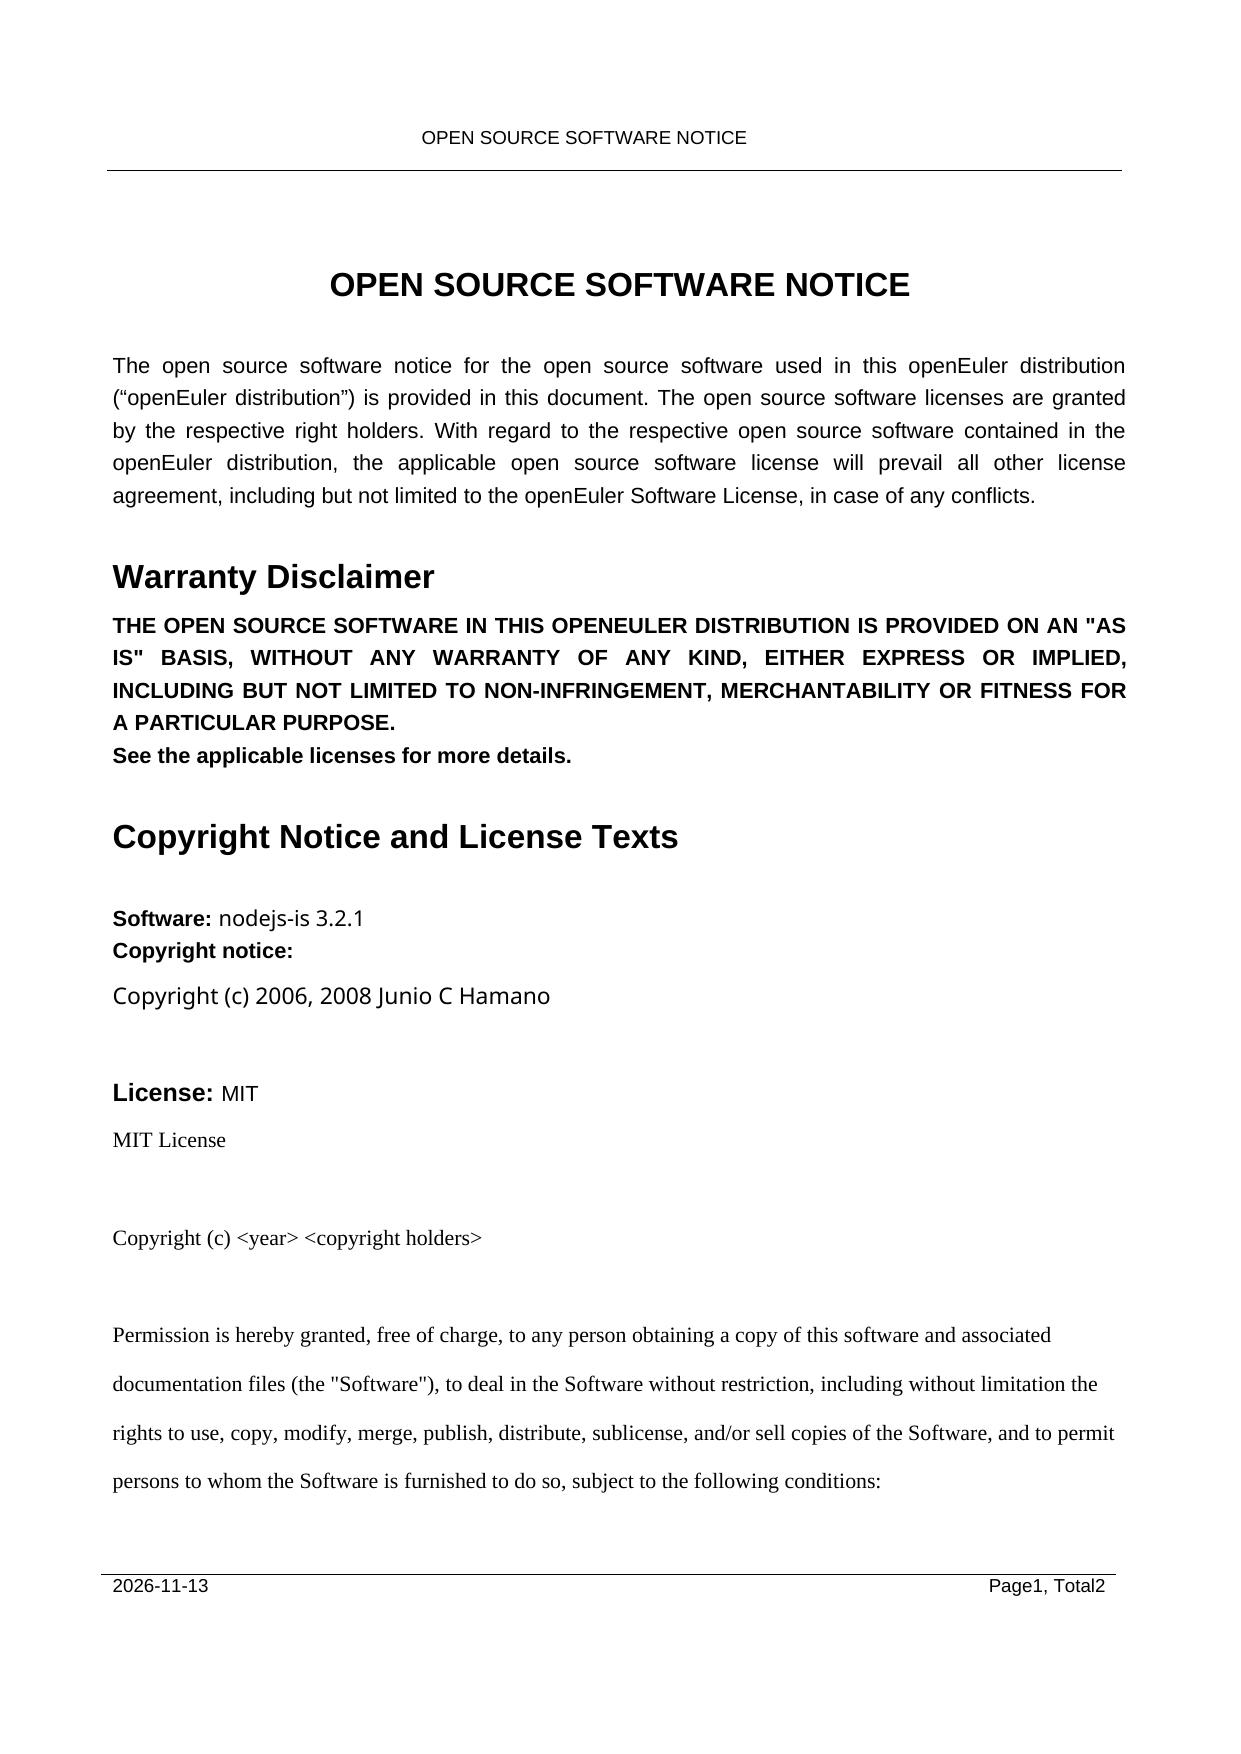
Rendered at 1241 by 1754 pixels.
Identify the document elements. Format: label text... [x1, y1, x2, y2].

text The open source software notice for the open source software used in this openEuler distribution (“openEuler distribution”) is provided in this document. The open source software licenses are granted by the respective right holders. With regard to the respective open source software contained in the openEuler distribution, the applicable open source software license will prevail all other license agreement, including but not limited to the openEuler Software License, in case of any conflicts. [112, 349, 1128, 511]
text Copyright Notice and License Texts [112, 804, 1128, 869]
text THE OPEN SOURCE SOFTWARE IN THIS OPENEULER DISTRIBUTION IS PROVIDED ON AN "AS IS" BASIS, WITHOUT ANY WARRANTY OF ANY KIND, EITHER EXPRESS OR IMPLIED, INCLUDING BUT NOT LIMITED TO NON-INFRINGEMENT, MERCHANTABILITY OR FITNESS FOR A PARTICULAR PURPOSE. See the applicable licenses for more details. [112, 609, 1128, 771]
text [112, 1123, 1128, 1497]
text License: MIT [112, 1077, 1128, 1109]
text Warranty Disclaimer [112, 544, 1128, 609]
text Software: nodejs-is 3.2.1 [112, 901, 1128, 934]
text OPEN SOURCE SOFTWARE NOTICE [112, 251, 1128, 316]
text Copyright (c) 2006, 2008 Junio C Hamano [112, 979, 1128, 1060]
text Copyright notice: [112, 934, 1128, 966]
